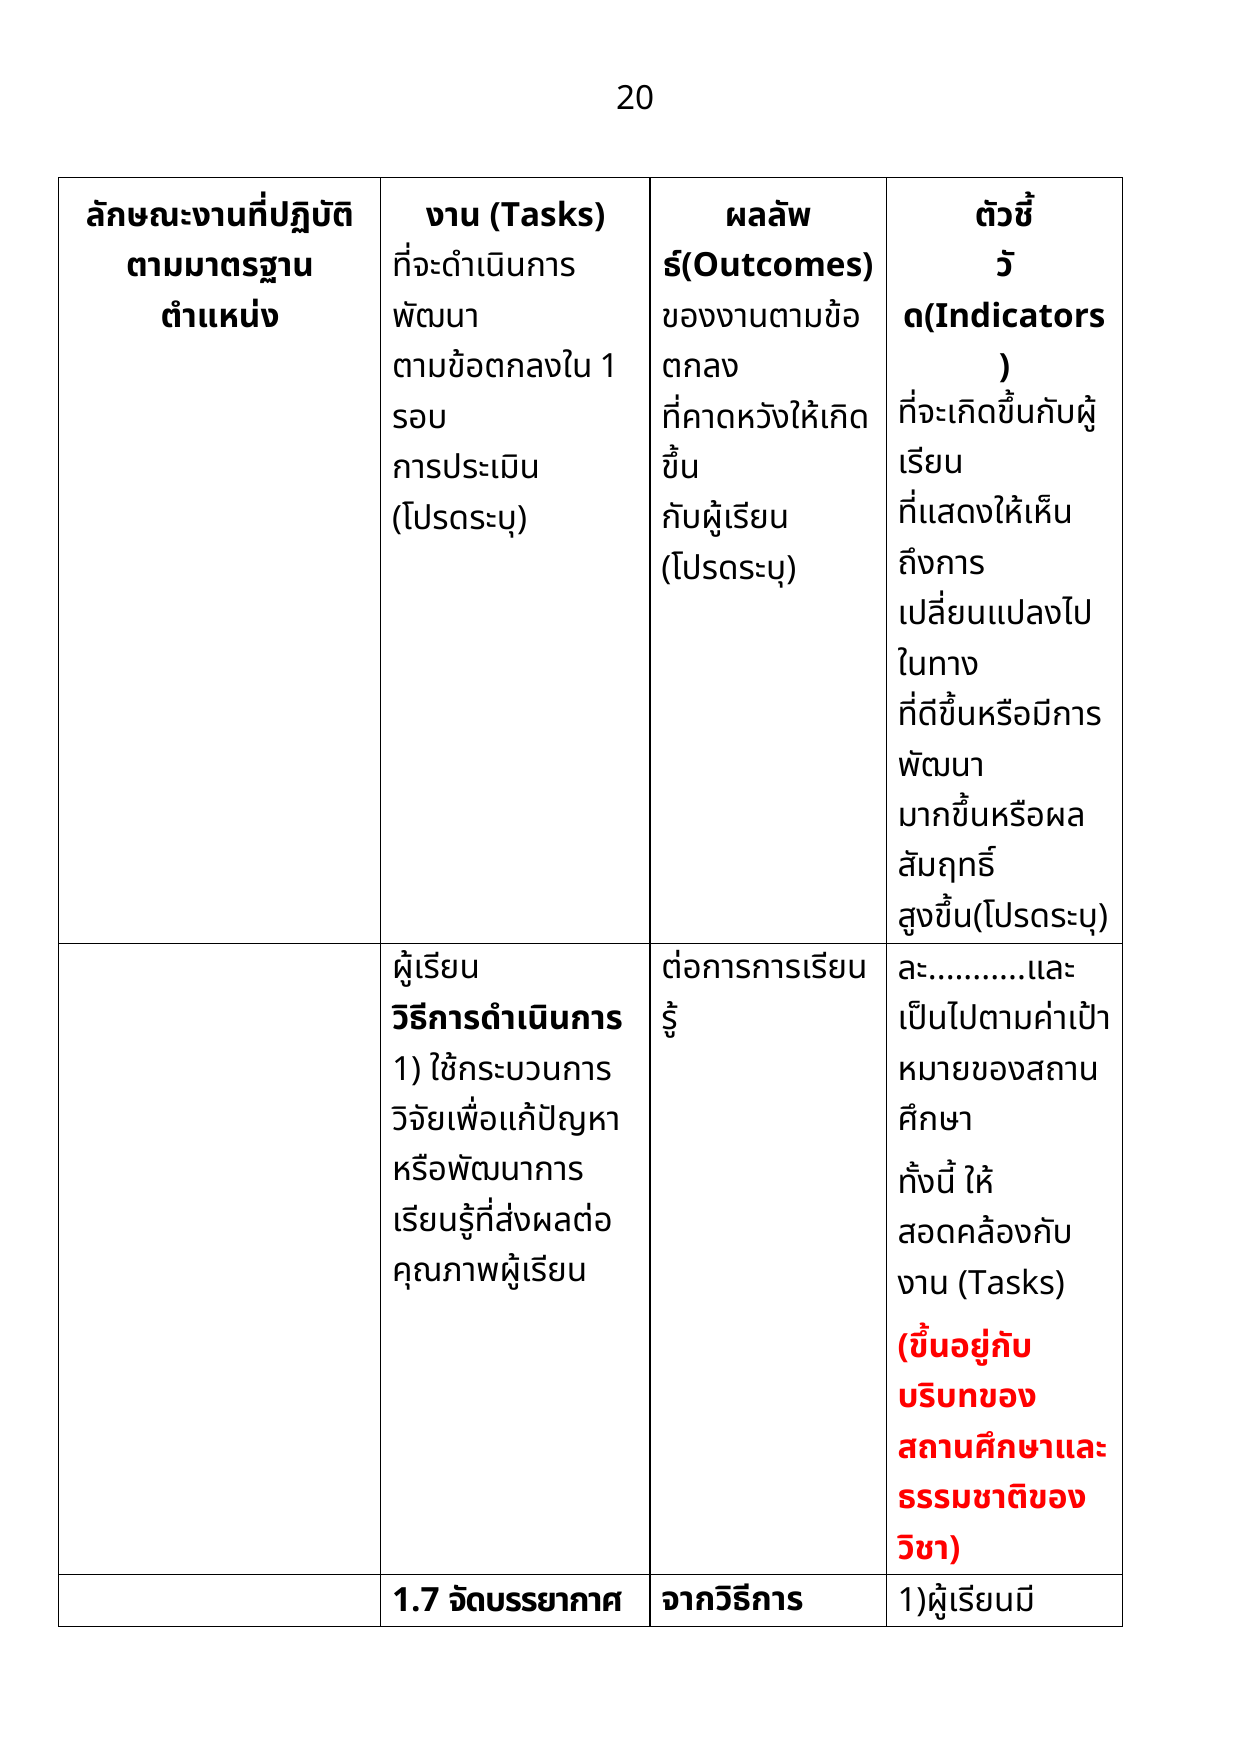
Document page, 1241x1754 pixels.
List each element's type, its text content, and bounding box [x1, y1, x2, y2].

table_cell 1.6 ศึกษา วิเคราะห์ และสังเคราะห์ เพื่อแก้ปัญหาหรือพัฒนาการเรียนรู้ มีการศึกษา วิเคราะห์ และสังเคราะห์ เพื่อแก้ปัญหาหรือพัฒนาการเรียนรู้ที่ส่งผลต่อคุณภาพผู้เรียน วิธีการดำเนินการ 1) ใช้กระบวนการวิจัยเพื่อแก้ปัญหาหรือพัฒนาการเรียนรู้ที่ส่งผลต่อคุณภาพผู้เรียน [381, 944, 649, 1574]
table_cell จากวิธีการดำเนินการเกิดผลลัพธ์อะไรกับผู้เรียน (ตัวอย่าง) 1)ผู้เรียนได้รับการแก้ปัญหาอย่างเป็นระบบ 2)ผู้เรียนได้รับการพัฒนาส่งผลให้คุณภาพต่อการการเรียนรู้ [651, 944, 886, 1574]
table_header ลักษณะงานที่ปฏิบัติ ตามมาตรฐานตำแหน่ง [59, 178, 380, 942]
table_cell [59, 944, 380, 1574]
table_header ผลลัพธ์(Outcomes) ของงานตามข้อตกลง ที่คาดหวังให้เกิดขึ้น กับผู้เรียน (โปรดระบุ) [651, 178, 886, 942]
table_cell 1)ผู้เรียนมีพัฒนา ด้าน............ดีขึ้น 2)ผู้เรียนมีผลสัมฤทธิ์ทางการเรียนในรายวิชา......................สูงขึ้น ร้อยละ...........และเป็นไปตามค่าเป้าหมายของสถานศึกษา ทั้งนี้ ให้สอดคล้องกับ งาน (Tasks) (ขึ้นอยู่กับบริบทของสถานศึกษาและธรรมชาติของวิชา) [887, 944, 1122, 1574]
table_cell [59, 1575, 380, 1626]
table_header งาน (Tasks) ที่จะดำเนินการพัฒนา ตามข้อตกลงใน1 รอบ การประเมิน (โปรดระบุ) [381, 178, 649, 942]
table_header ตัวชี้วัด(Indicators) ที่จะเกิดขึ้นกับผู้เรียน ที่แสดงให้เห็นถึงการเปลี่ยนแปลงไปในทาง ที่ดีขึ้นหรือมีการพัฒนา มากขึ้นหรือผลสัมฤทธิ์ สูงขึ้น(โปรดระบุ) [887, 178, 1122, 942]
